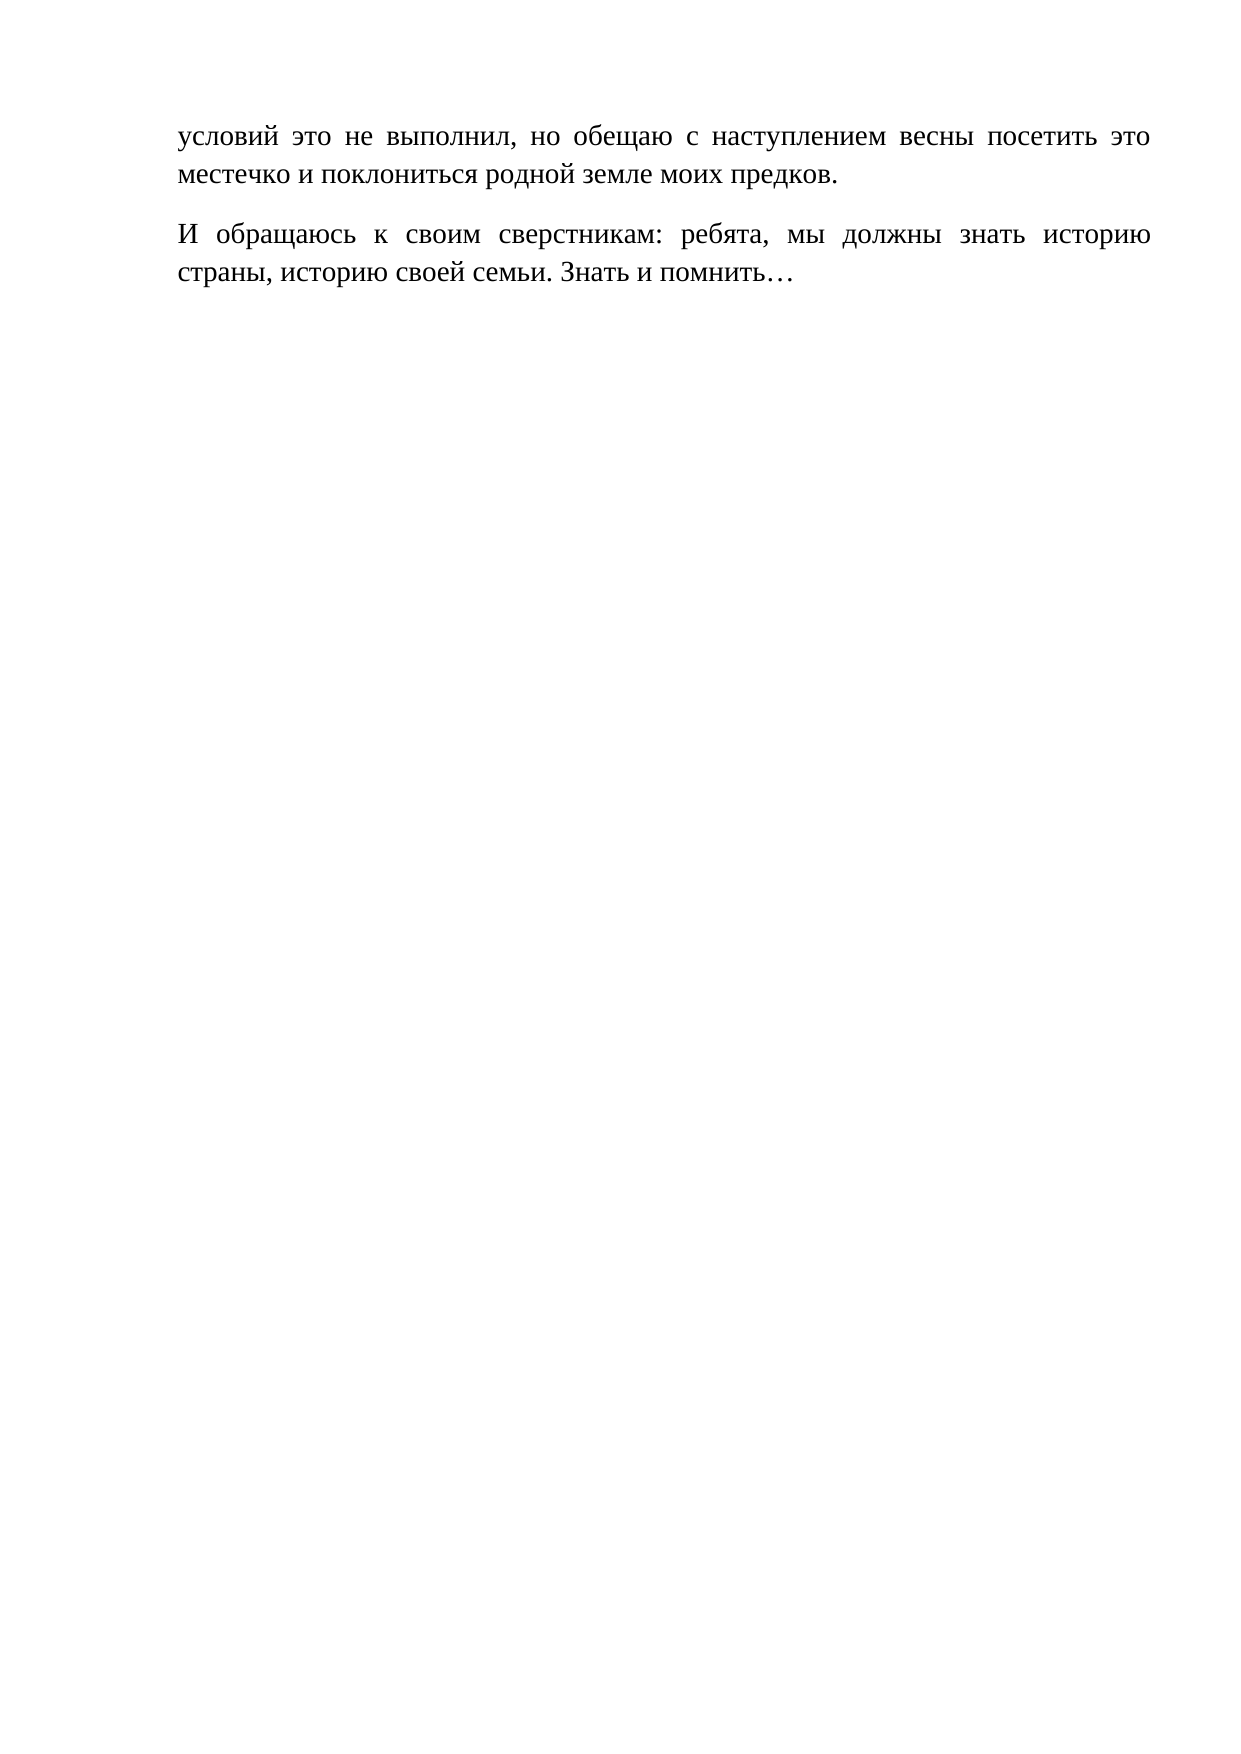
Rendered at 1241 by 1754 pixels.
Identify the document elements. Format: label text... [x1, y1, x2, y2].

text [177, 118, 1152, 190]
text И обращаюсь к своим сверстникам: ребята, мы должны знать историю страны, историю своей семьи. Знать и помнить… [177, 216, 1152, 288]
